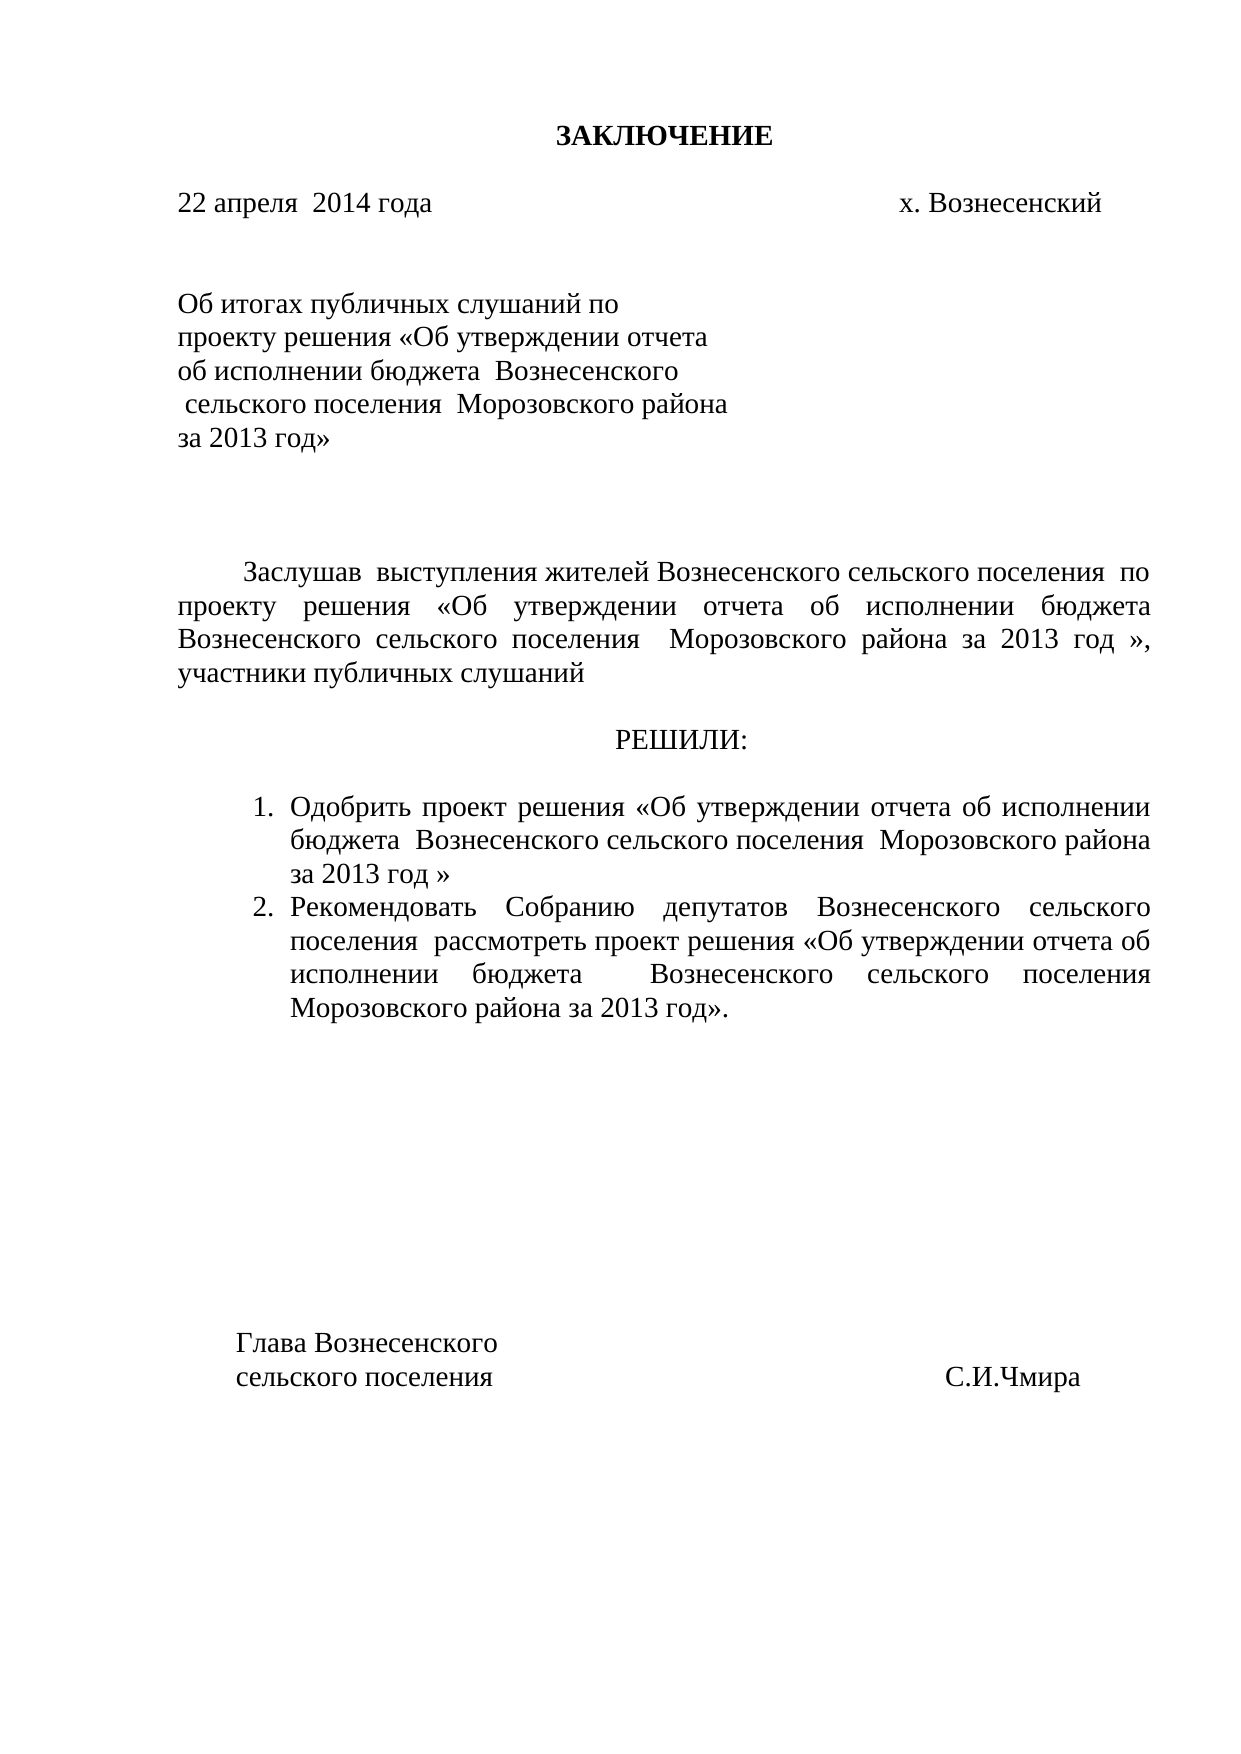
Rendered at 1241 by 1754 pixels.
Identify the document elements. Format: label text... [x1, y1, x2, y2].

text об исполнении бюджета Вознесенского [177, 353, 1152, 386]
text сельского поселения Морозовского района [177, 386, 1152, 420]
list Одобрить проект решения «Об утверждении отчета об исполнении бюджета Вознесенского сельского поселения Морозовского района за 2013 год » [252, 789, 1152, 889]
text ЗАКЛЮЧЕНИЕ [177, 118, 1152, 152]
text проекту решения «Об утверждении отчета [177, 319, 1152, 353]
text сельского поселения С.И.Чмира [177, 1359, 1152, 1393]
list Рекомендовать Собранию депутатов Вознесенского сельского поселения рассмотреть проект решения «Об утверждении отчета об исполнении бюджета Вознесенского сельского поселения Морозовского района за 2013 год». [252, 889, 1152, 1024]
text за 2013 год» [177, 420, 1152, 453]
text Глава Вознесенского [177, 1326, 1152, 1359]
text Заслушав выступления жителей Вознесенского сельского поселения по проекту решения «Об утверждении отчета об исполнении бюджета Вознесенского сельского поселения Морозовского района за 2013 год », участники публичных слушаний [177, 554, 1152, 688]
text 22 апреля 2014 года х. Вознесенский [177, 185, 1152, 219]
text РЕШИЛИ: [177, 722, 1152, 755]
text Об итогах публичных слушаний по [177, 286, 1152, 319]
